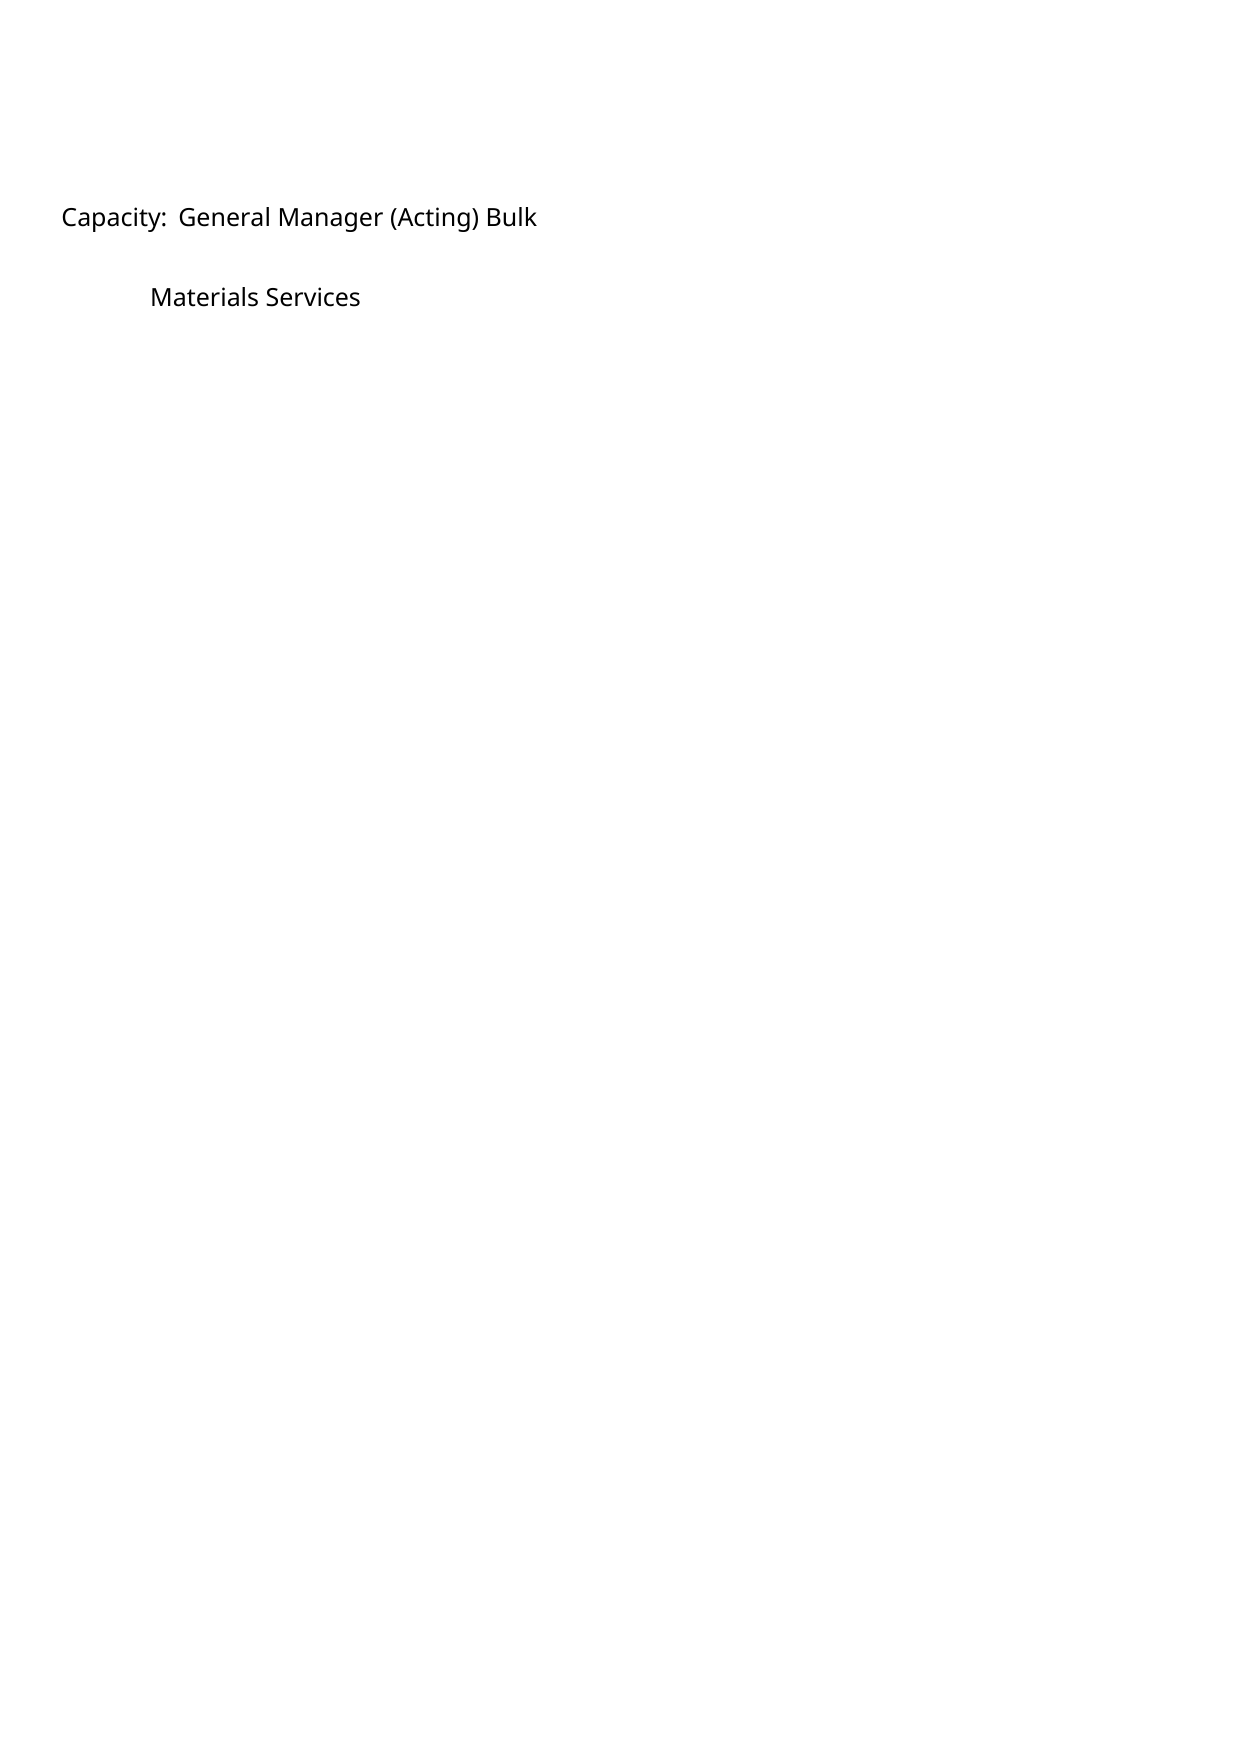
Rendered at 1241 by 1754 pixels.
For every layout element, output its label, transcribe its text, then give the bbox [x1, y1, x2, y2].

text Capacity: General Manager (Acting) Bulk Materials Services [61, 200, 590, 313]
